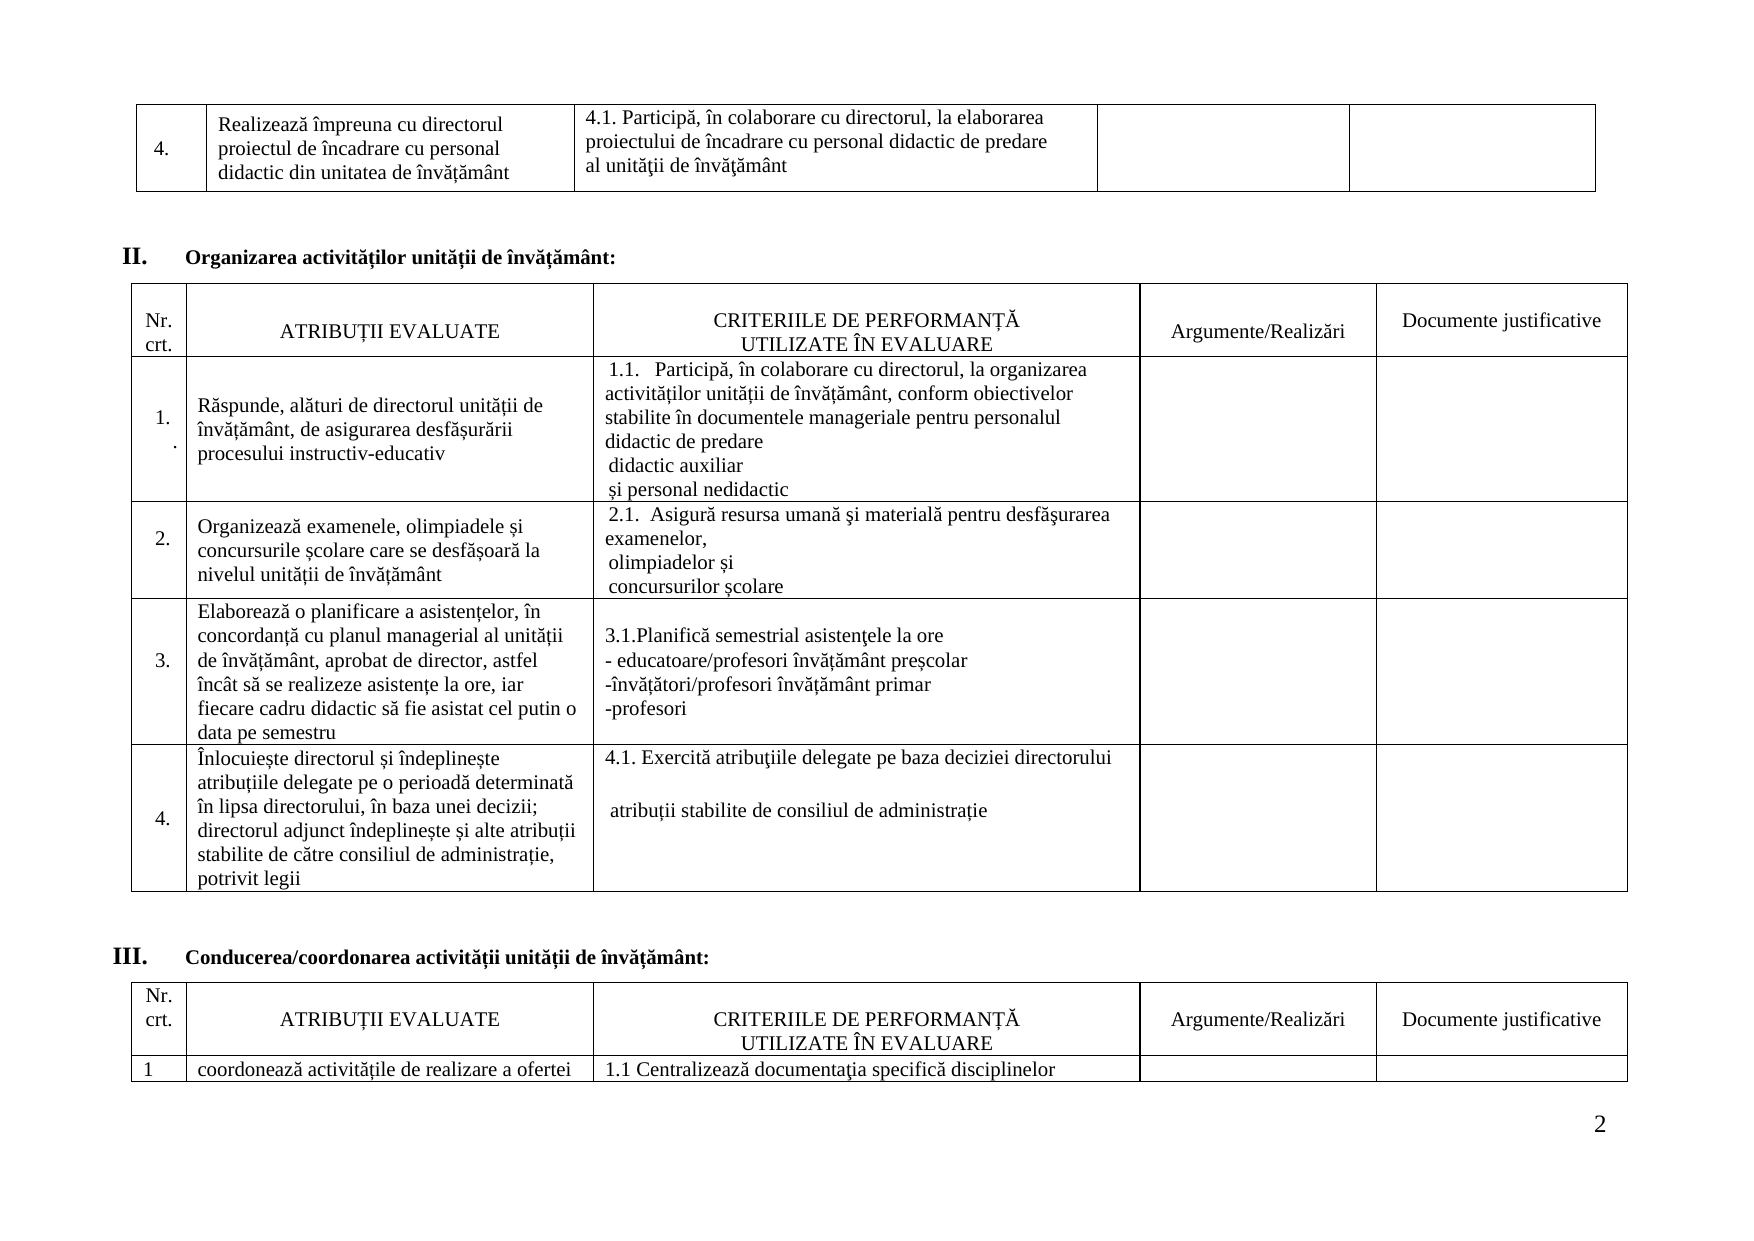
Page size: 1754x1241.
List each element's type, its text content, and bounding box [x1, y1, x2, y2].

table_cell 4.1. Exercită atribuţiile delegate pe baza deciziei directorului atribuții stabilite de consiliul de administrație [594, 745, 1139, 891]
table_cell [1141, 599, 1376, 744]
table_header Nr. crt. [132, 983, 186, 1055]
table_cell [1098, 105, 1349, 191]
table_cell [132, 599, 186, 744]
table_header CRITERIILE DE PERFORMANȚĂ UTILIZATE ÎN EVALUARE [594, 983, 1139, 1055]
table_cell Participă, în colaborare cu directorul, la organizarea activităților unității de învățământ, conform obiectivelor stabilite în documentele manageriale pentru personalul didactic de predare didactic auxiliar și personal nedidactic [594, 357, 1139, 501]
table_header Documente justificative [1377, 284, 1627, 356]
table_cell [132, 502, 186, 598]
table_cell Înlocuiește directorul și îndeplinește atribuțiile delegate pe o perioadă determinată în lipsa directorului, în baza unei decizii; directorul adjunct îndeplinește și alte atribuții stabilite de către consiliul de administrație, potrivit legii [187, 745, 593, 891]
table_cell 3.1.Planifică semestrial asistenţele la ore - educatoare/profesori învățământ preșcolar -învățători/profesori învățământ primar -profesori [594, 599, 1139, 744]
table_cell [137, 105, 206, 191]
table_cell [1377, 357, 1627, 501]
table_cell Realizează împreuna cu directorul proiectul de încadrare cu personal didactic din unitatea de învățământ [207, 105, 574, 191]
table_cell . [132, 357, 186, 501]
table_header ATRIBUȚII EVALUATE [187, 284, 593, 356]
table_cell [1141, 502, 1376, 598]
table_cell [132, 745, 186, 891]
table_cell Elaborează o planificare a asistențelor, în concordanță cu planul managerial al unității de învățământ, aprobat de director, astfel încât să se realizeze asistențe la ore, iar fiecare cadru didactic să fie asistat cel putin o data pe semestru [187, 599, 593, 744]
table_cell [594, 1056, 1139, 1081]
table_header Argumente/Realizări [1141, 983, 1376, 1055]
table_cell [1377, 502, 1627, 598]
table_cell [1350, 105, 1595, 191]
table_cell [132, 1056, 186, 1081]
table_cell Asigură resursa umană şi materială pentru desfăşurarea examenelor, olimpiadelor și concursurilor școlare [594, 502, 1139, 598]
list Conducerea/coordonarea activității unității de învățământ: [148, 941, 1606, 970]
table_cell [1377, 1056, 1627, 1081]
table_header Argumente/Realizări [1141, 284, 1376, 356]
table_cell [1377, 599, 1627, 744]
list Organizarea activităților unității de învățământ: [148, 241, 1606, 270]
table_cell Organizează examenele, olimpiadele și concursurile școlare care se desfășoară la nivelul unității de învățământ [187, 502, 593, 598]
table_cell [1141, 745, 1376, 891]
table_header Nr. crt. [132, 284, 186, 356]
table_header CRITERIILE DE PERFORMANȚĂ UTILIZATE ÎN EVALUARE [594, 284, 1139, 356]
table_header Documente justificative [1377, 983, 1627, 1055]
table_cell 4.1. Participă, în colaborare cu directorul, la elaborarea proiectului de încadrare cu personal didactic de predare al unităţii de învăţământ [575, 105, 1097, 191]
table_cell [1141, 1056, 1376, 1081]
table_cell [187, 1056, 593, 1081]
table_header ATRIBUȚII EVALUATE [187, 983, 593, 1055]
table_cell [1141, 357, 1376, 501]
table_cell [1377, 745, 1627, 891]
table_cell Răspunde, alături de directorul unității de învățământ, de asigurarea desfășurării procesului instructiv-educativ [187, 357, 593, 501]
